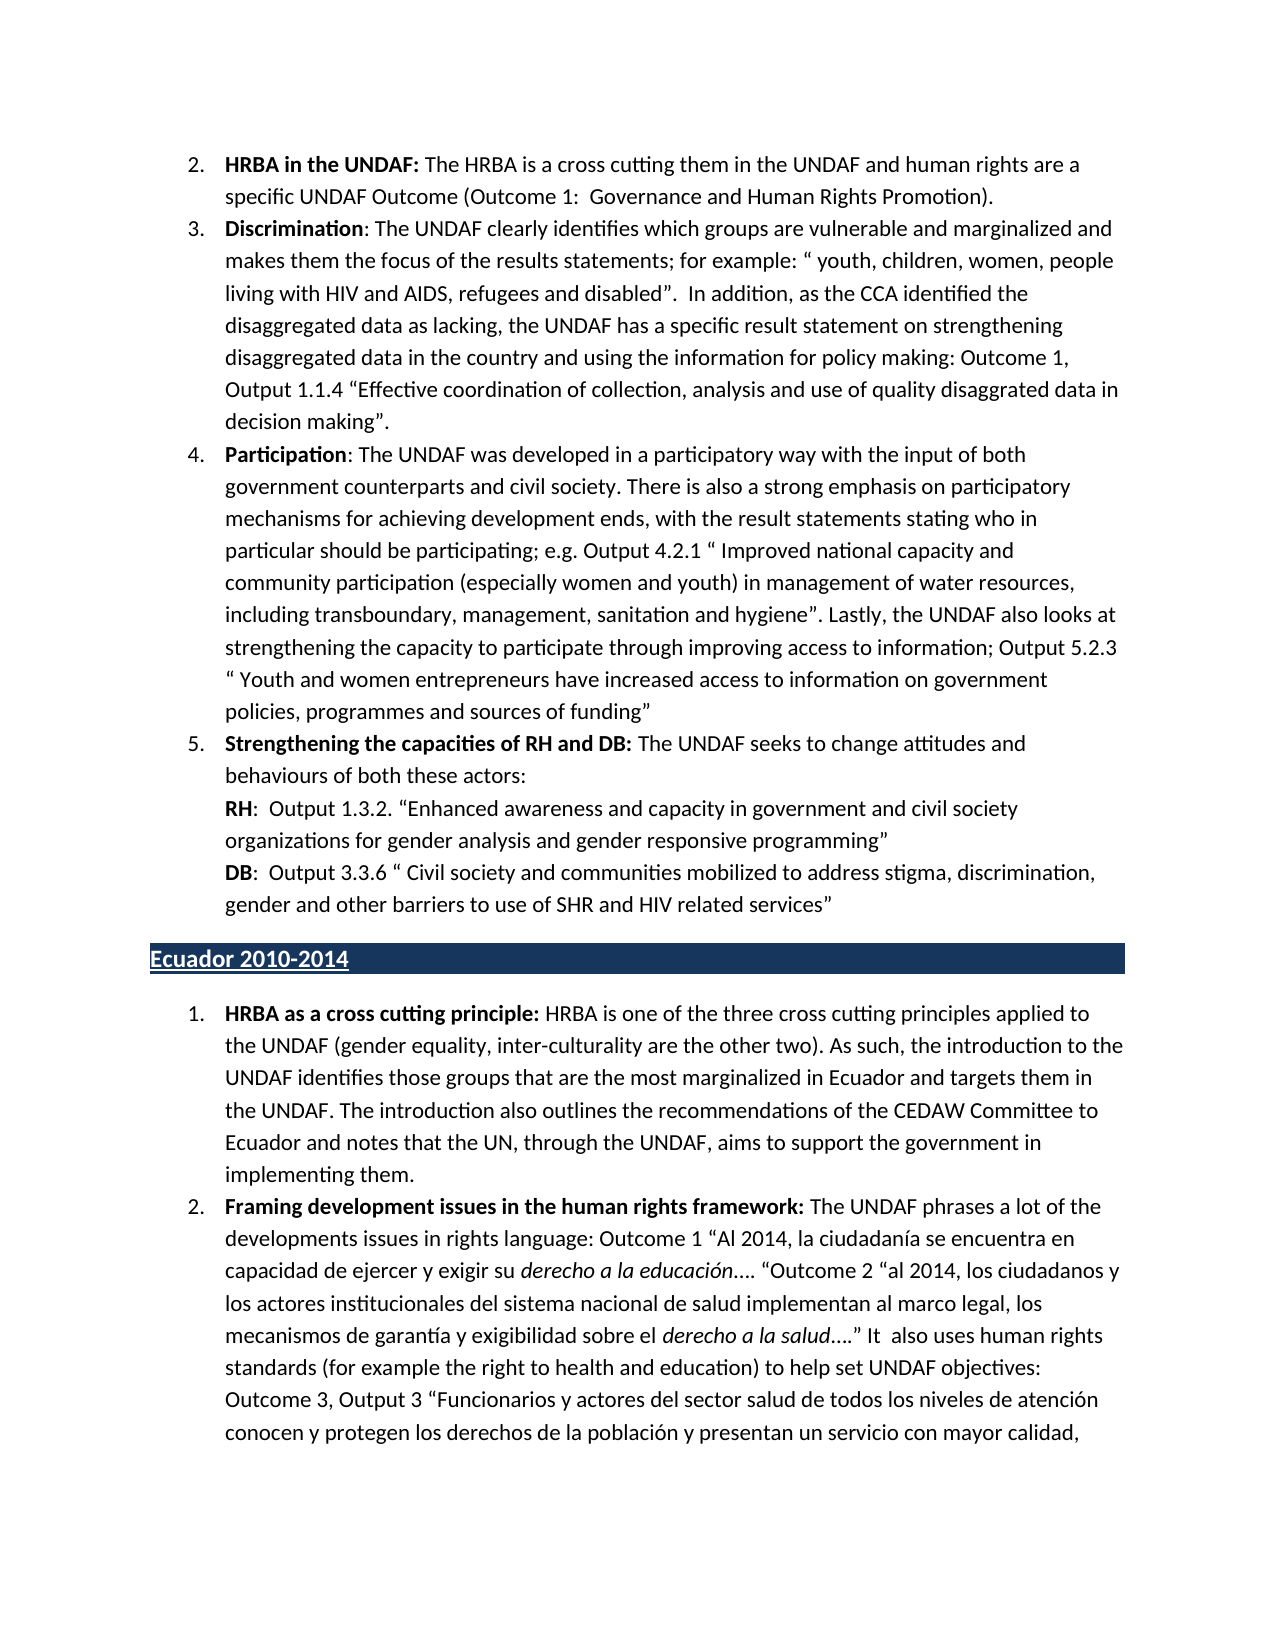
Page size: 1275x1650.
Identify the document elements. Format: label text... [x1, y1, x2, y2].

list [187, 1192, 1125, 1446]
list HRBA in the UNDAF: The HRBA is a cross cutting them in the UNDAF and human rights are a specific UNDAF Outcome (Outcome 1: Governance and Human Rights Promotion). [187, 150, 1125, 210]
list DB: Output 3.3.6 “ Civil society and communities mobilized to address stigma, discrimination, gender and other barriers to use of SHR and HIV related services” [225, 858, 1125, 918]
list RH: Output 1.3.2. “Enhanced awareness and capacity in government and civil society organizations for gender analysis and gender responsive programming” [225, 794, 1125, 854]
list HRBA as a cross cutting principle: HRBA is one of the three cross cutting principles applied to the UNDAF (gender equality, inter-culturality are the other two). As such, the introduction to the UNDAF identifies those groups that are the most marginalized in Ecuador and targets them in the UNDAF. The introduction also outlines the recommendations of the CEDAW Committee to Ecuador and notes that the UN, through the UNDAF, aims to support the government in implementing them. [187, 999, 1125, 1188]
list Participation: The UNDAF was developed in a participatory way with the input of both government counterparts and civil society. There is also a strong emphasis on participatory mechanisms for achieving development ends, with the result statements stating who in particular should be participating; e.g. Output 4.2.1 “ Improved national capacity and community participation (especially women and youth) in management of water resources, including transboundary, management, sanitation and hygiene”. Lastly, the UNDAF also looks at strengthening the capacity to participate through improving access to information; Output 5.2.3 “ Youth and women entrepreneurs have increased access to information on government policies, programmes and sources of funding” [187, 440, 1125, 725]
text Ecuador 2010-2014 [150, 943, 1125, 974]
list Strengthening the capacities of RH and DB: The UNDAF seeks to change attitudes and behaviours of both these actors: [187, 729, 1125, 789]
list Discrimination: The UNDAF clearly identifies which groups are vulnerable and marginalized and makes them the focus of the results statements; for example: “ youth, children, women, people living with HIV and AIDS, refugees and disabled”. In addition, as the CCA identified the disaggregated data as lacking, the UNDAF has a specific result statement on strengthening disaggregated data in the country and using the information for policy making: Outcome 1, Output 1.1.4 “Effective coordination of collection, analysis and use of quality disaggrated data in decision making”. [187, 214, 1125, 436]
